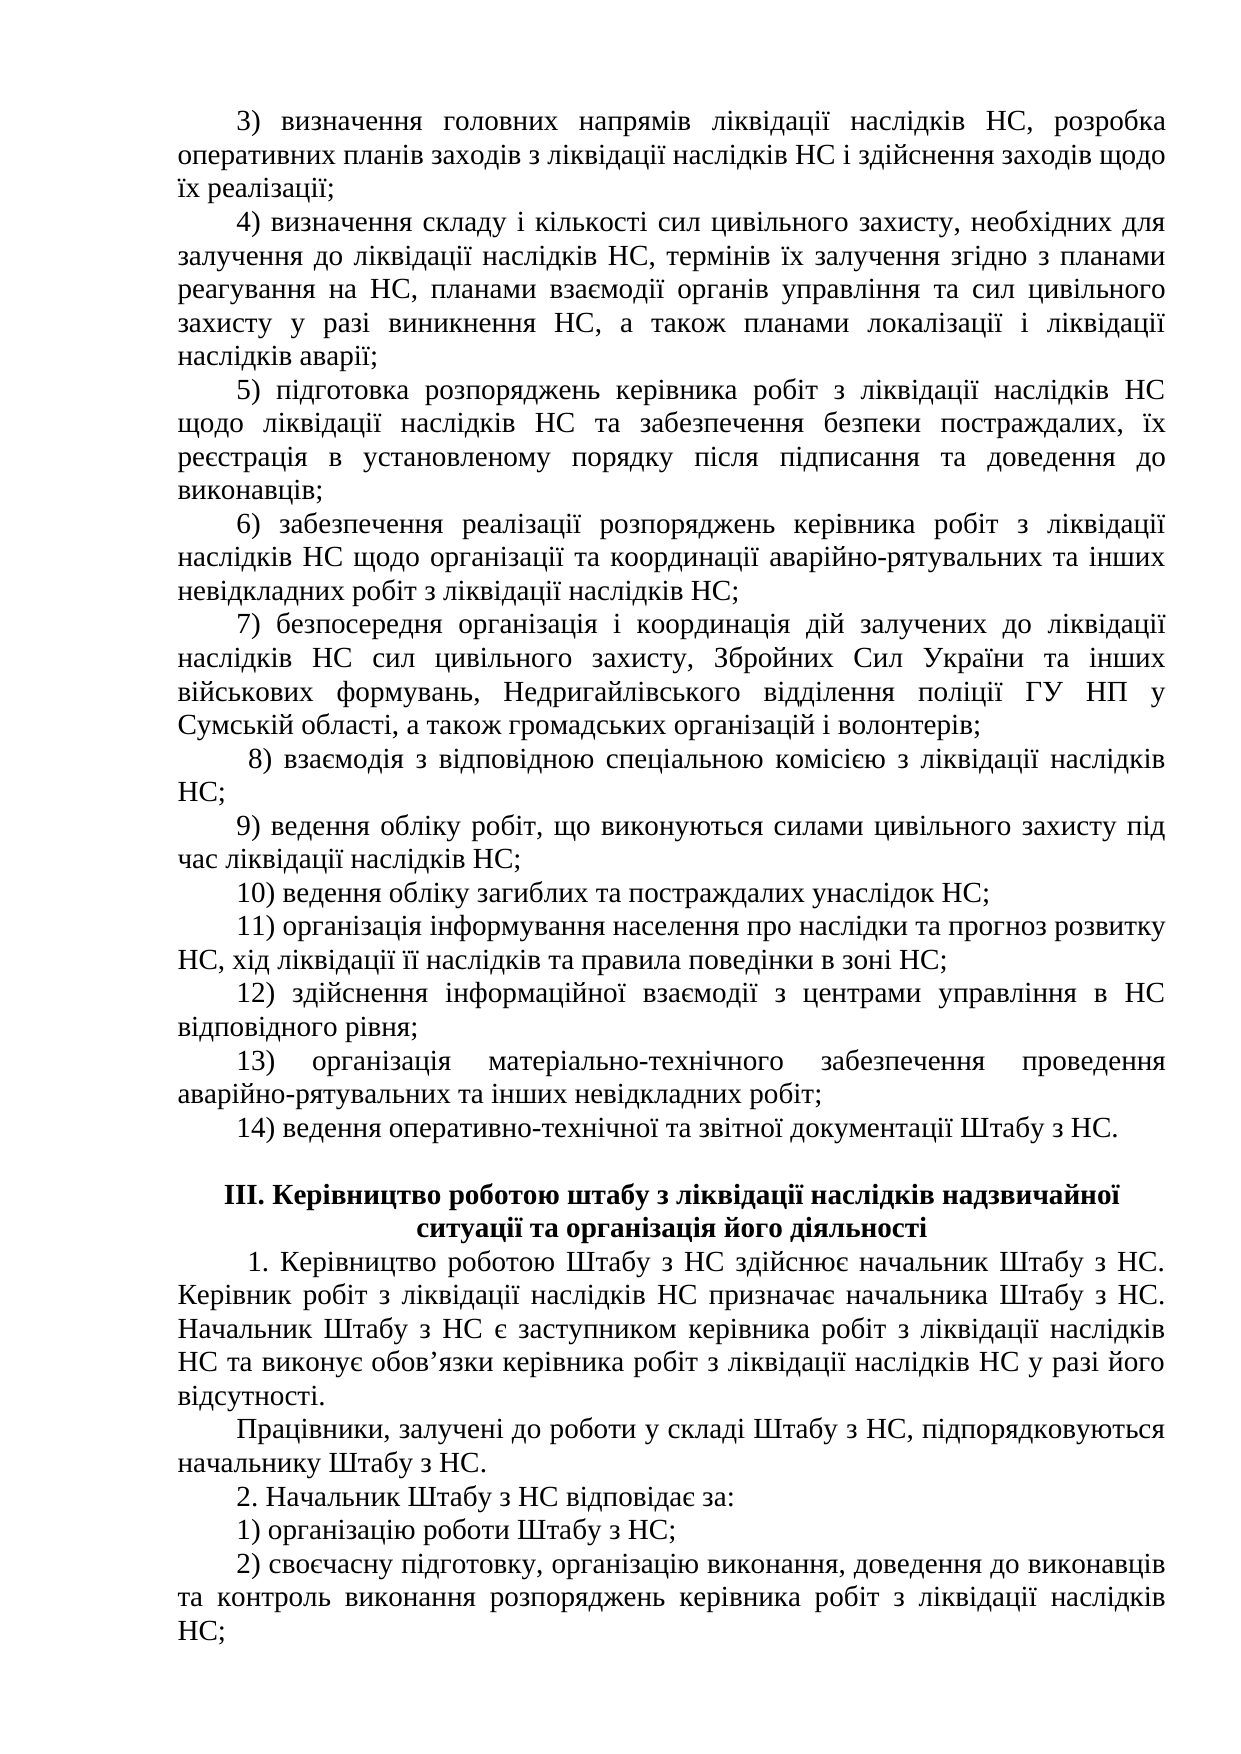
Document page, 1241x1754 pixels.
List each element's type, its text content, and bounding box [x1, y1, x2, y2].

text III. Керівництво роботою штабу з ліквідації наслідків надзвичайної ситуації та організація його діяльності [177, 1177, 1167, 1244]
text 7) безпосередня організація і координація дій залучених до ліквідації наслідків НС сил цивільного захисту, Збройних Сил України та інших військових формувань, Недригайлівського відділення поліції ГУ НП у Сумській області, а також громадських організацій і волонтерів; [177, 607, 1167, 741]
text Працівники, залучені до роботи у складі Штабу з НС, підпорядковуються начальнику Штабу з НС. [177, 1412, 1167, 1479]
text 2. Начальник Штабу з НС відповідає за: [177, 1479, 1167, 1512]
text 10) ведення обліку загиблих та постраждалих унаслідок НС; [177, 875, 1167, 908]
text 6) забезпечення реалізації розпоряджень керівника робіт з ліквідації наслідків НС щодо організації та координації аварійно-рятувальних та інших невідкладних робіт з ліквідації наслідків НС; [177, 506, 1167, 607]
text 4) визначення складу і кількості сил цивільного захисту, необхідних для залучення до ліквідації наслідків НС, термінів їх залучення згідно з планами реагування на НС, планами взаємодії органів управління та сил цивільного захисту у разі виникнення НС, а також планами локалізації і ліквідації наслідків аварії; [177, 204, 1167, 372]
text 2) своєчасну підготовку, організацію виконання, доведення до виконавців та контроль виконання розпоряджень керівника робіт з ліквідації наслідків НС; [177, 1546, 1167, 1646]
text 9) ведення обліку робіт, що виконуються силами цивільного захисту під час ліквідації наслідків НС; [177, 808, 1167, 875]
text 5) підготовка розпоряджень керівника робіт з ліквідації наслідків НС щодо ліквідації наслідків НС та забезпечення безпеки постраждалих, їх реєстрація в установленому порядку після підписання та доведення до виконавців; [177, 372, 1167, 506]
text 12) здійснення інформаційної взаємодії з центрами управління в НС відповідного рівня; [177, 976, 1167, 1043]
text 8) взаємодія з відповідною спеціальною комісією з ліквідації наслідків НС; [177, 741, 1167, 808]
text 1. Керівництво роботою Штабу з НС здійснює начальник Штабу з НС. Керівник робіт з ліквідації наслідків НС призначає начальника Штабу з НС. Начальник Штабу з НС є заступником керівника робіт з ліквідації наслідків НС та виконує обов’язки керівника робіт з ліквідації наслідків НС у разі його відсутності. [177, 1244, 1167, 1412]
text 1) організацію роботи Штабу з НС; [177, 1512, 1167, 1546]
text 11) організація інформування населення про наслідки та прогноз розвитку НС, хід ліквідації її наслідків та правила поведінки в зоні НС; [177, 908, 1167, 976]
text 13) організація матеріально-технічного забезпечення проведення аварійно-рятувальних та інших невідкладних робіт; [177, 1043, 1167, 1110]
text 3) визначення головних напрямів ліквідації наслідків НС, розробка оперативних планів заходів з ліквідації наслідків НС і здійснення заходів щодо їх реалізації; [177, 103, 1167, 204]
text 14) ведення оперативно-технічної та звітної документації Штабу з НС. [177, 1110, 1167, 1143]
